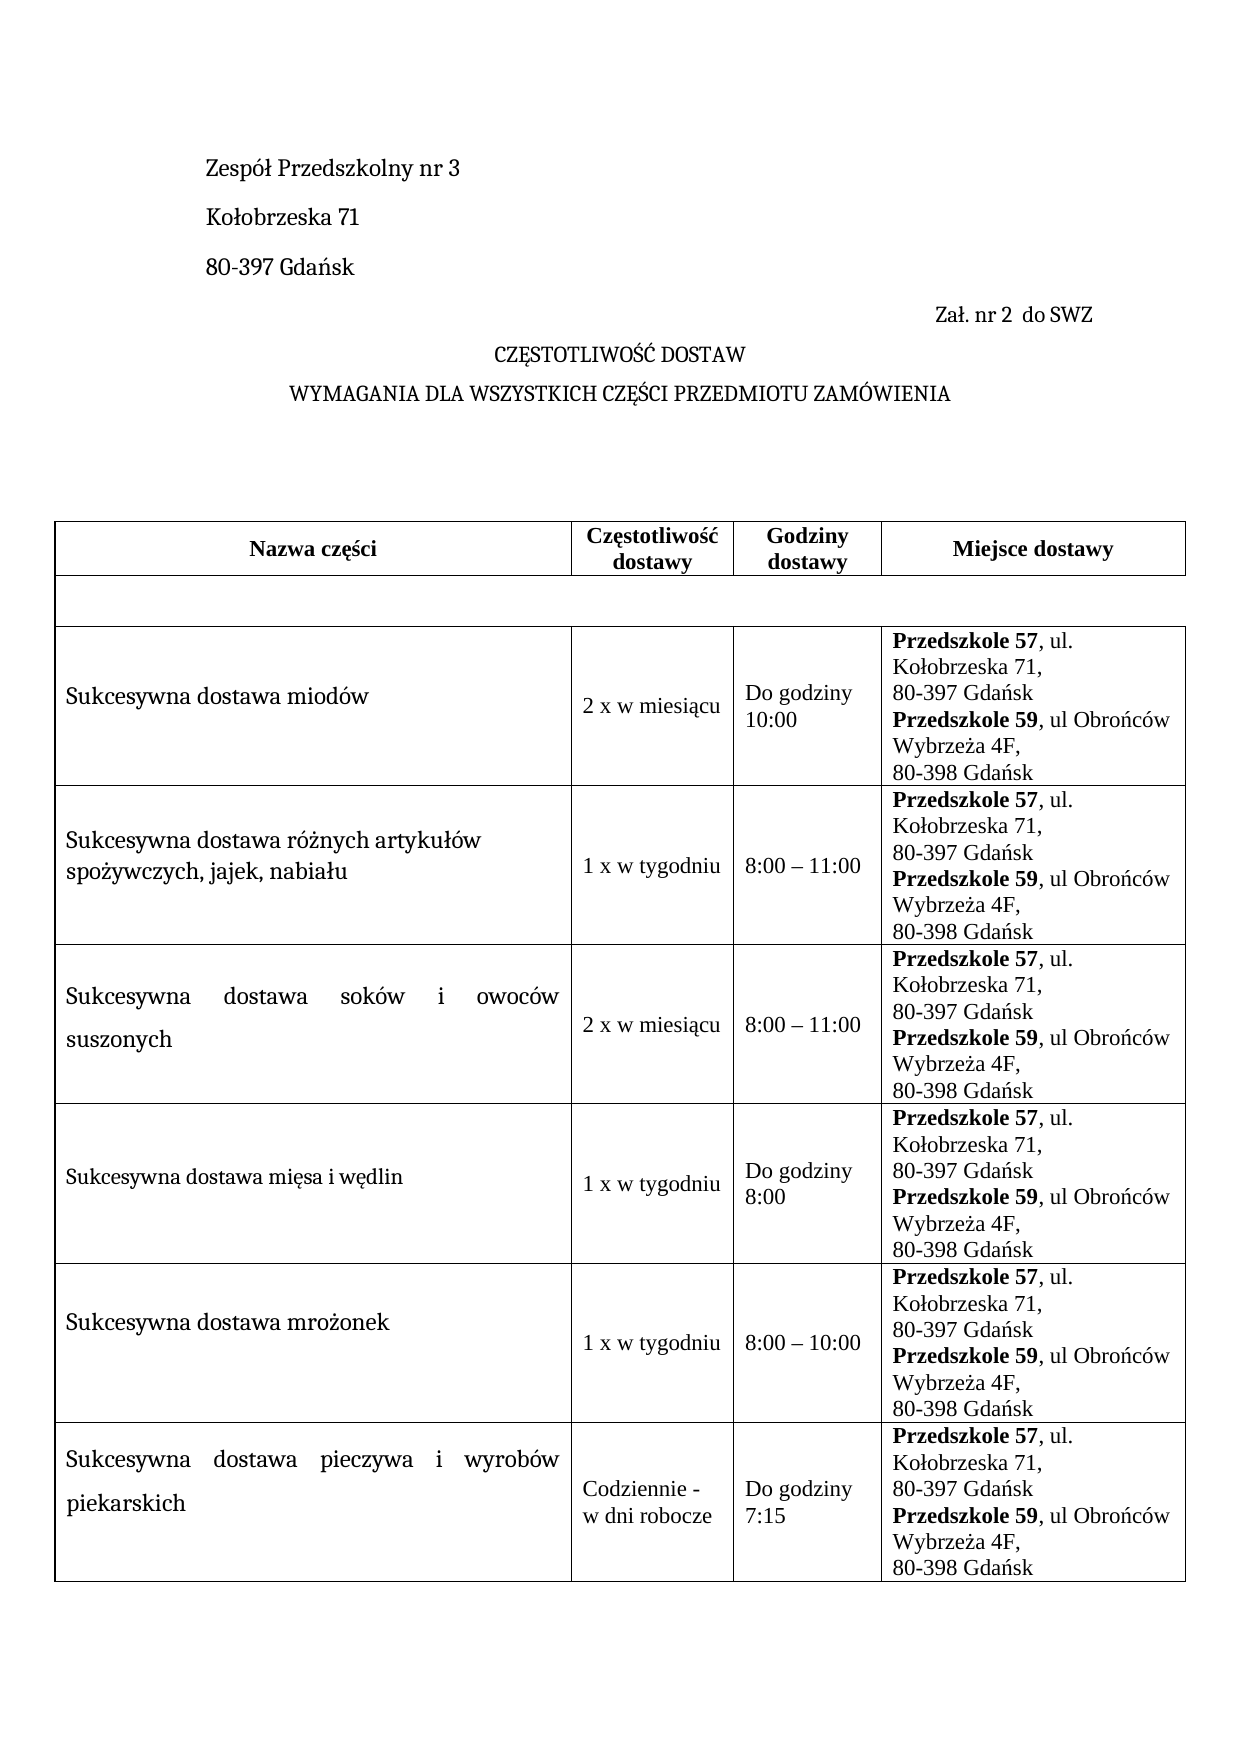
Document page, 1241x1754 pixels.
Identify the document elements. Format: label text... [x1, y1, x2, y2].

text Zespół Przedszkolny nr 3 [206, 154, 1093, 183]
table_header Godziny dostawy [734, 522, 881, 575]
table_cell Sukcesywna dostawa różnych artykułów spożywczych, jajek, nabiału [56, 786, 571, 944]
table_cell Przedszkole 57, ul. Kołobrzeska 71, 80-397 Gdańsk Przedszkole 59, ul Obrońców Wybrzeża 4F, 80-398 Gdańsk [882, 627, 1185, 785]
table_cell Sukcesywna dostawa mrożonek [56, 1264, 571, 1422]
table_cell 1 x w tygodniu [572, 1264, 733, 1422]
table_cell Codziennie - w dni robocze [572, 1423, 733, 1581]
table_cell [56, 576, 881, 626]
table_header Nazwa części [56, 522, 571, 575]
text CZĘSTOTLIWOŚĆ DOSTAW [148, 341, 1093, 368]
table_cell Przedszkole 57, ul. Kołobrzeska 71, 80-397 Gdańsk Przedszkole 59, ul Obrońców Wybrzeża 4F, 80-398 Gdańsk [882, 1104, 1185, 1262]
table_cell Do godziny 10:00 [734, 627, 881, 785]
table_cell Do godziny 8:00 [734, 1104, 881, 1262]
text WYMAGANIA DLA WSZYSTKICH CZĘŚCI PRZEDMIOTU ZAMÓWIENIA [148, 381, 1093, 407]
table_cell Sukcesywna dostawa mięsa i wędlin [56, 1104, 571, 1262]
table_cell Do godziny 7:15 [734, 1423, 881, 1581]
text Zał. nr 2 do SWZ [148, 302, 1093, 328]
table_header Miejsce dostawy [882, 522, 1185, 575]
table_cell 8:00 – 10:00 [734, 1264, 881, 1422]
table_cell 2 x w miesiącu [572, 945, 733, 1103]
table_cell Sukcesywna dostawa miodów [56, 627, 571, 785]
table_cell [882, 1423, 1185, 1581]
table_cell Przedszkole 57, ul. Kołobrzeska 71, 80-397 Gdańsk Przedszkole 59, ul Obrońców Wybrzeża 4F, 80-398 Gdańsk [882, 945, 1185, 1103]
table_cell 8:00 – 11:00 [734, 945, 881, 1103]
table_cell Przedszkole 57, ul. Kołobrzeska 71, 80-397 Gdańsk Przedszkole 59, ul Obrońców Wybrzeża 4F, 80-398 Gdańsk [882, 1264, 1185, 1422]
table_cell 1 x w tygodniu [572, 786, 733, 944]
table_cell 2 x w miesiącu [572, 627, 733, 785]
table_cell 1 x w tygodniu [572, 1104, 733, 1262]
table_header Częstotliwość dostawy [572, 522, 733, 575]
table_cell Sukcesywna dostawa soków i owoców suszonych [56, 945, 571, 1103]
table_cell Sukcesywna dostawa pieczywa i wyrobów piekarskich [56, 1423, 571, 1581]
text 80-397 Gdańsk [206, 253, 1093, 281]
text Kołobrzeska 71 [206, 203, 1093, 232]
table_cell 8:00 – 11:00 [734, 786, 881, 944]
table_cell Przedszkole 57, ul. Kołobrzeska 71, 80-397 Gdańsk Przedszkole 59, ul Obrońców Wybrzeża 4F, 80-398 Gdańsk [882, 786, 1185, 944]
